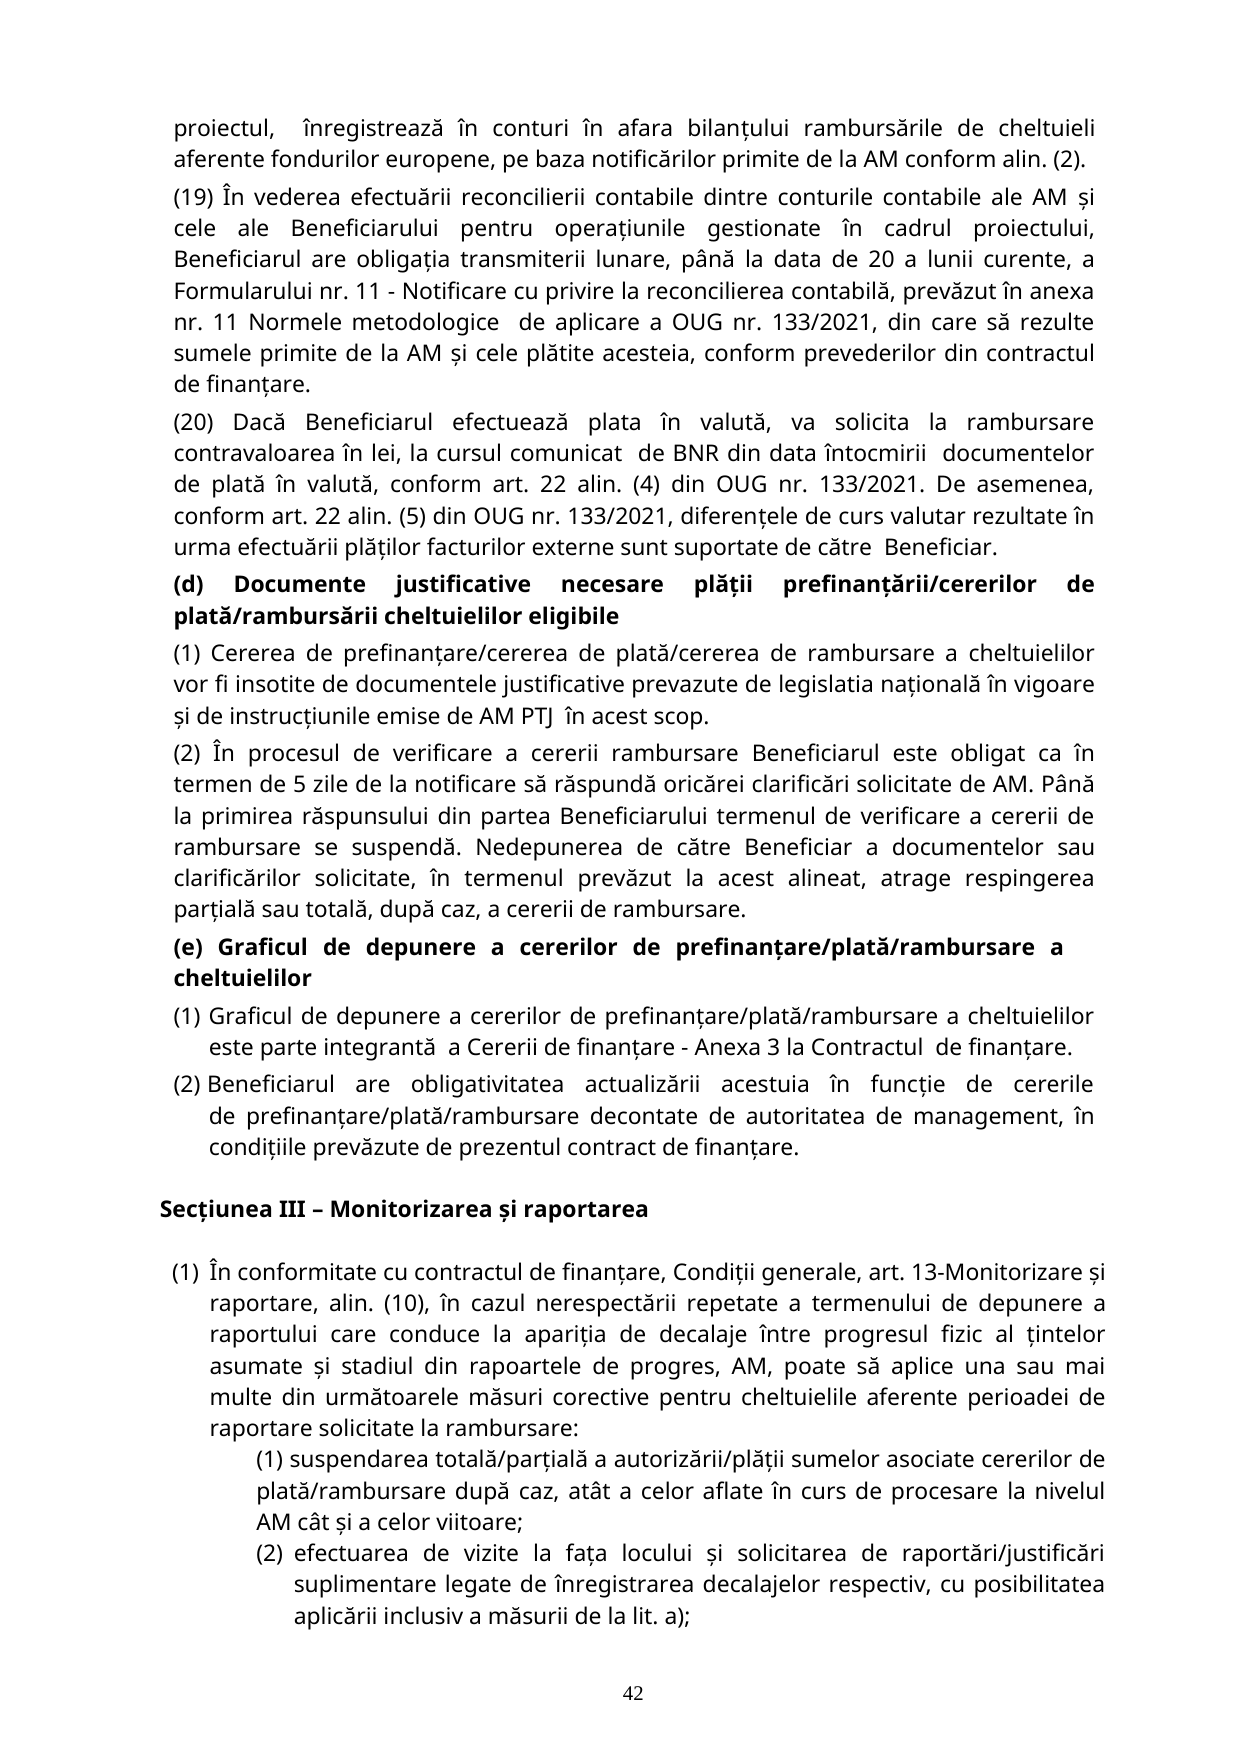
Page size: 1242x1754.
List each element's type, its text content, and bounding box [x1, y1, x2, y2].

text (2) Beneficiarul are obligativitatea actualizării acestuia în funcţie de cererile de prefinanțare/plată/rambursare decontate de autoritatea de management, în condițiile prevăzute de prezentul contract de finanțare. [173, 1068, 1096, 1162]
list În conformitate cu contractul de finanțare, Condiții generale, art. 13-Monitorizare și raportare, alin. (10), în cazul nerespectării repetate a termenului de depunere a raportului care conduce la apariția de decalaje între progresul fizic al țintelor asumate și stadiul din rapoartele de progres, AM, poate să aplice una sau mai multe din următoarele măsuri corective pentru cheltuielile aferente perioadei de raportare solicitate la rambursare: [172, 1256, 1106, 1443]
text (1) suspendarea totală/parțială a autorizării/plății sumelor asociate cererilor de plată/rambursare după caz, atât a celor aflate în curs de procesare la nivelul AM cât și a celor viitoare; [256, 1443, 1106, 1537]
text (19) În vederea efectuării reconcilierii contabile dintre conturile contabile ale AM şi cele ale Beneficiarului pentru operaţiunile gestionate în cadrul proiectului, Beneficiarul are obligaţia transmiterii lunare, până la data de 20 a lunii curente, a Formularului nr. 11 - Notificare cu privire la reconcilierea contabilă, prevăzut în anexa nr. 11 Normele metodologice de aplicare a OUG nr. 133/2021, din care să rezulte sumele primite de la AM şi cele plătite acesteia, conform prevederilor din contractul de finanţare. [173, 181, 1096, 400]
text (20) Dacă Beneficiarul efectuează plata în valută, va solicita la rambursare contravaloarea în lei, la cursul comunicat de BNR din data întocmirii documentelor de plată în valută, conform art. 22 alin. (4) din OUG nr. 133/2021. De asemenea, conform art. 22 alin. (5) din OUG nr. 133/2021, diferenţele de curs valutar rezultate în urma efectuării plăţilor facturilor externe sunt suportate de către Beneficiar. [173, 406, 1096, 562]
list efectuarea de vizite la fața locului și solicitarea de raportări/justificări suplimentare legate de înregistrarea decalajelor respectiv, cu posibilitatea aplicării inclusiv a măsurii de la lit. a); [256, 1537, 1106, 1631]
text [173, 112, 1096, 175]
text (e) Graficul de depunere a cererilor de prefinanțare/plată/rambursare a cheltuielilor [173, 931, 1064, 993]
text Secțiunea III – Monitorizarea și raportarea [159, 1193, 1099, 1225]
text (d) Documente justificative necesare plății prefinanțării/cererilor de plată/rambursării cheltuielilor eligibile [173, 568, 1096, 631]
text (1) Graficul de depunere a cererilor de prefinanțare/plată/rambursare a cheltuielilor este parte integrantă a Cererii de finanțare - Anexa 3 la Contractul de finanțare. [173, 1000, 1096, 1062]
text (1) Cererea de prefinanțare/cererea de plată/cererea de rambursare a cheltuielilor vor fi insotite de documentele justificative prevazute de legislatia națională în vigoare și de instrucțiunile emise de AM PTJ în acest scop. [173, 637, 1096, 731]
text (2) În procesul de verificare a cererii rambursare Beneficiarul este obligat ca în termen de 5 zile de la notificare să răspundă oricărei clarificări solicitate de AM. Până la primirea răspunsului din partea Beneficiarului termenul de verificare a cererii de rambursare se suspendă. Nedepunerea de către Beneficiar a documentelor sau clarificărilor solicitate, în termenul prevăzut la acest alineat, atrage respingerea parţială sau totală, după caz, a cererii de rambursare. [173, 737, 1096, 925]
